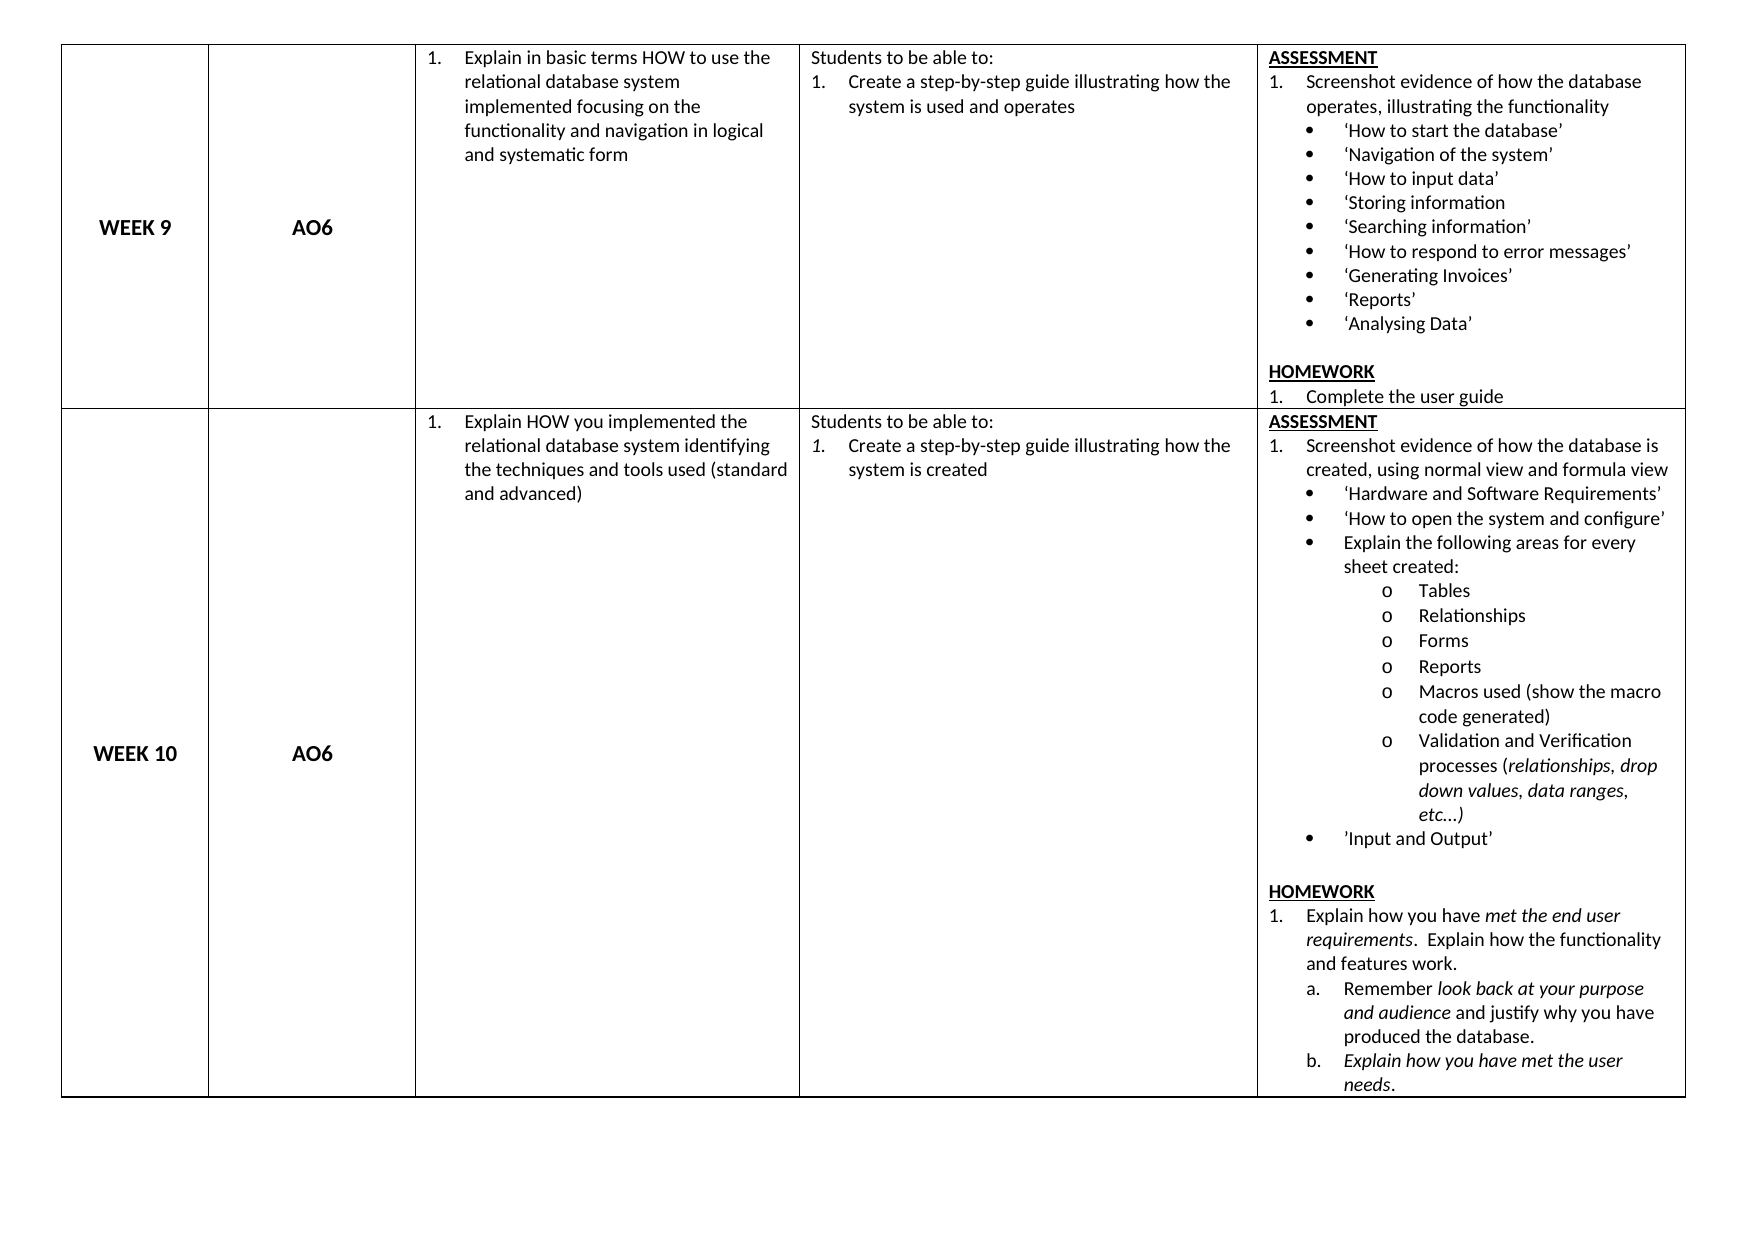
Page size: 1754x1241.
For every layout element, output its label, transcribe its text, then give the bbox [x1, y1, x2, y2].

table_cell WEEK 10 [62, 409, 208, 1096]
table_cell ASSESSMENT Screenshot evidence of how the database is created, using normal view and formula view ‘Hardware and Software Requirements’ ‘How to open the system and configure’ Explain the following areas for every sheet created: Tables Relationships Forms Reports Macros used (show the macro code generated) Validation and Verification processes (relationships, drop down values, data ranges, etc...) ’Input and Output’ HOMEWORK Explain how you have met the end user requirements. Explain how the functionality and features work. Remember look back at your purpose and audience and justify why you have produced the database. Explain how you have met the user needs. [1258, 409, 1685, 1096]
table_cell Students to be able to: Create a step-by-step guide illustrating how the system is created [800, 409, 1257, 1096]
table_cell AO6 [209, 409, 415, 1096]
table_header AO6 [209, 45, 415, 408]
table_header Students to be able to: Create a step-by-step guide illustrating how the system is used and operates [800, 45, 1257, 408]
table_header WEEK 9 [62, 45, 208, 408]
table_header ASSESSMENT Screenshot evidence of how the database operates, illustrating the functionality ‘How to start the database’ ‘Navigation of the system’ ‘How to input data’ ‘Storing information ‘Searching information’ ‘How to respond to error messages’ ‘Generating Invoices’ ‘Reports’ ‘Analysing Data’ HOMEWORK Complete the user guide [1258, 45, 1685, 408]
table_header Explain in basic terms HOW to use the relational database system implemented focusing on the functionality and navigation in logical and systematic form [416, 45, 799, 408]
table_cell Explain HOW you implemented the relational database system identifying the techniques and tools used (standard and advanced) [416, 409, 799, 1096]
